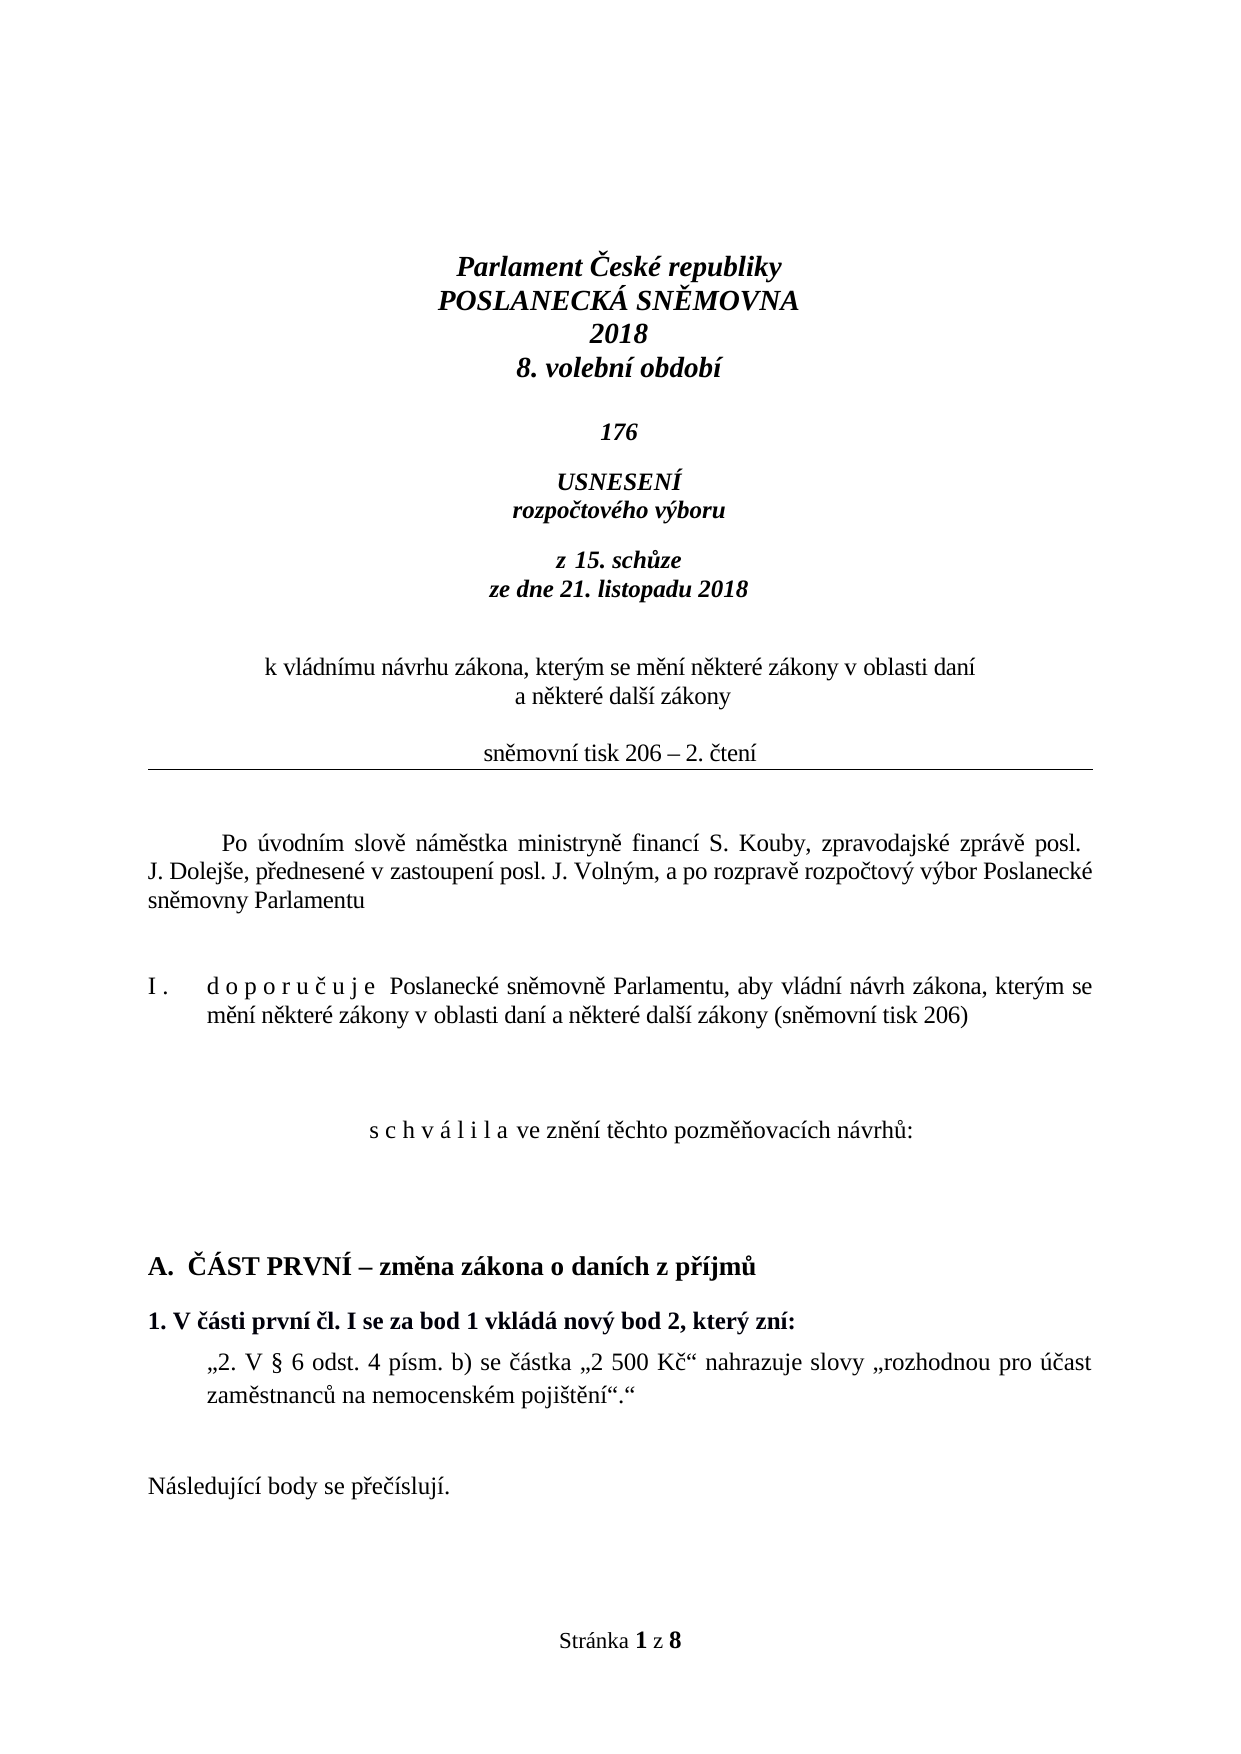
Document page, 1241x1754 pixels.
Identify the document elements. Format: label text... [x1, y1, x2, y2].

text sněmovní tisk 206 – 2. čtení [148, 738, 1093, 769]
text z 15. schůze [148, 545, 1093, 574]
text 8. volební období [148, 350, 1093, 383]
text POSLANECKÁ SNĚMOVNA [148, 283, 1093, 316]
text ze dne 21. listopadu 2018 [148, 574, 1093, 602]
text Následující body se přečíslují. [148, 1471, 1093, 1500]
text A. ČÁST PRVNÍ – změna zákona o daních z příjmů [148, 1250, 1093, 1281]
text 2018 [148, 316, 1093, 350]
text 1. V části první čl. I se za bod 1 vkládá nový bod 2, který zní: [148, 1306, 1093, 1335]
text schválila ve znění těchto pozměňovacích návrhů: [369, 1115, 1093, 1144]
text „2. V § 6 odst. 4 písm. b) se částka „2 500 Kč“ nahrazuje slovy „rozhodnou pro účast zaměstnanců na nemocenském pojištění“.“ [207, 1347, 1093, 1409]
text Po úvodním slově náměstka ministryně financí S. Kouby, zpravodajské zprávě posl. J. Dolejše, přednesené v zastoupení posl. J. Volným, a po rozpravě rozpočtový výbor Poslanecké sněmovny Parlamentu [148, 828, 1093, 914]
text Parlament České republiky [148, 249, 1093, 283]
text k vládnímu návrhu zákona, kterým se mění některé zákony v oblasti daní [148, 652, 1093, 681]
text I. doporučuje Poslanecké sněmovně Parlamentu, aby vládní návrh zákona, kterým se mění některé zákony v oblasti daní a některé další zákony (sněmovní tisk 206) [148, 971, 1093, 1029]
text 176 [148, 417, 1093, 446]
text rozpočtového výboru [148, 495, 1093, 524]
text a některé další zákony [148, 681, 1093, 709]
subtitle USNESENÍ [148, 467, 1093, 495]
